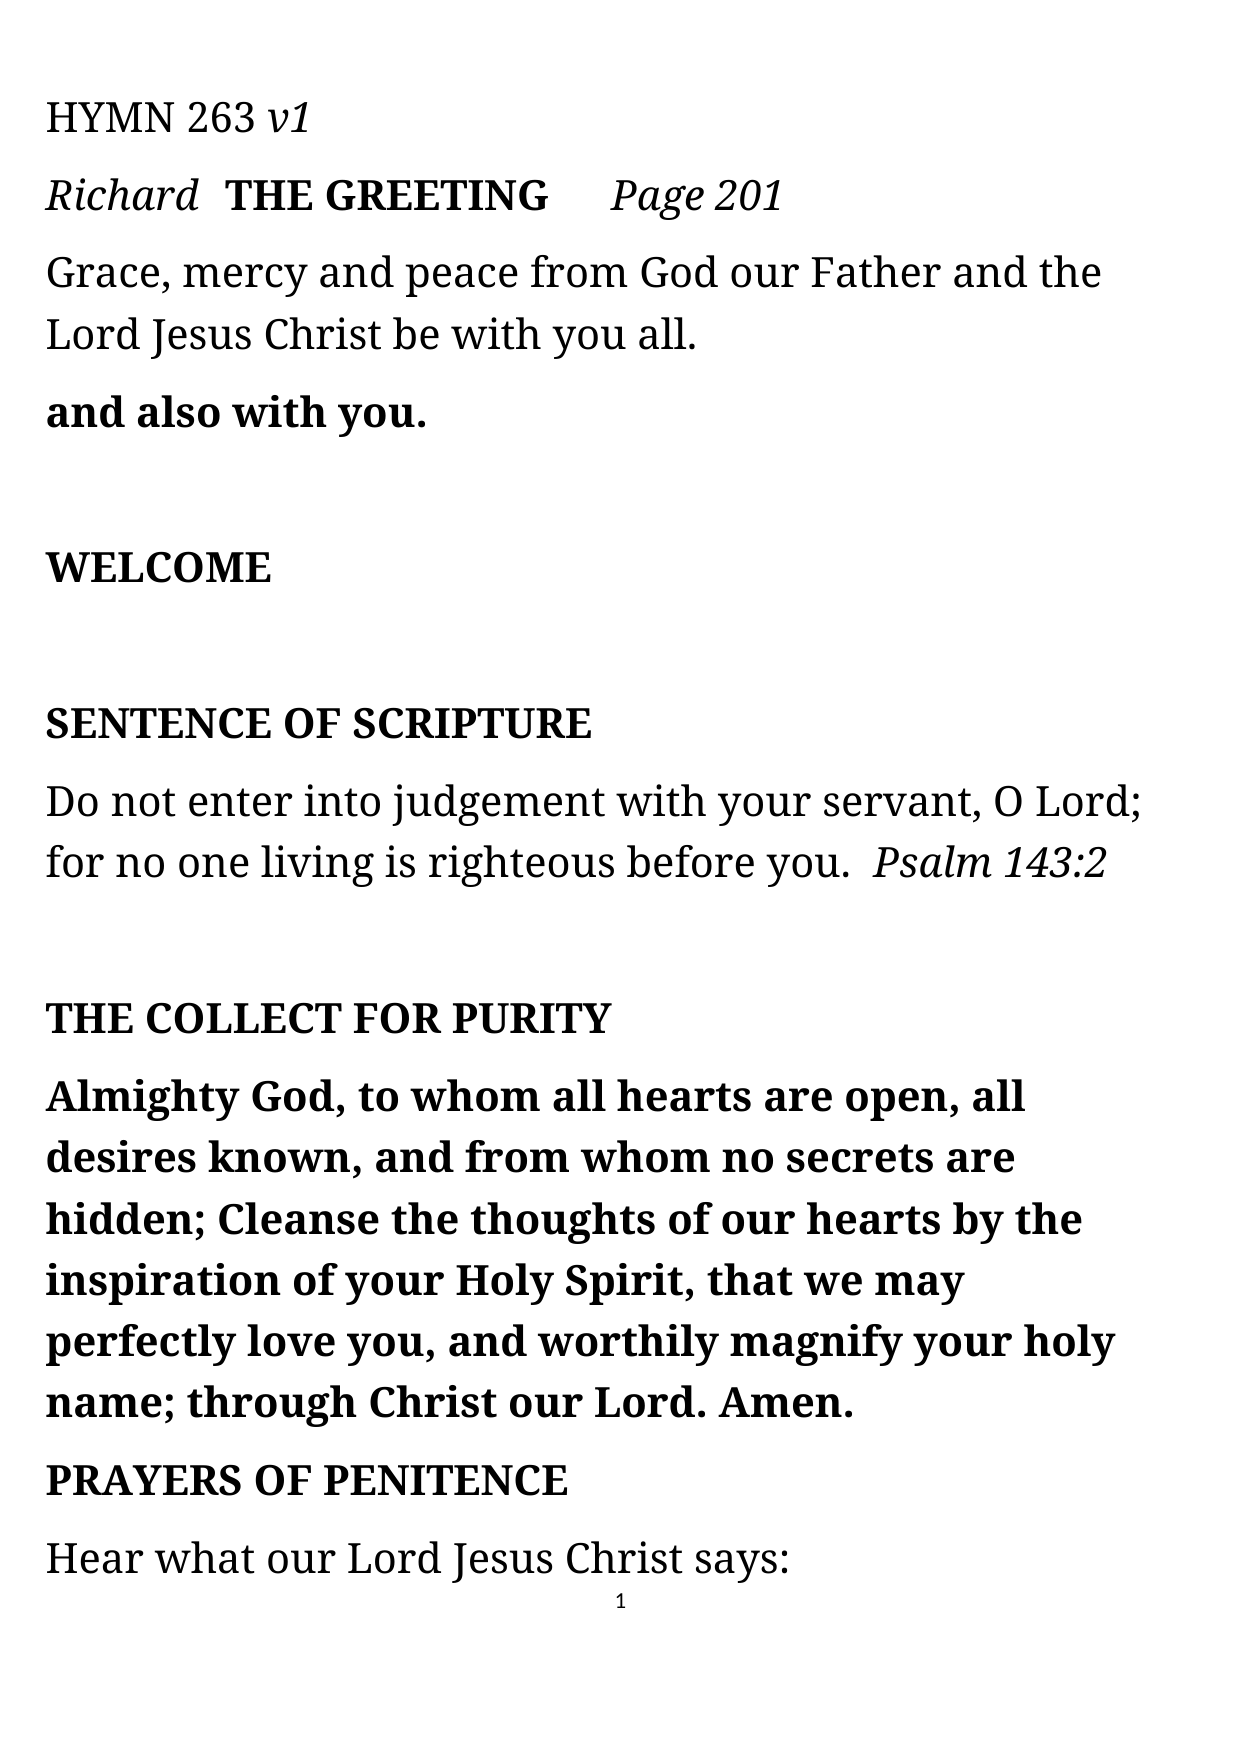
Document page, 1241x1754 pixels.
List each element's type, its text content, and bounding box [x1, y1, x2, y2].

text HYMN 263 v1 [45, 87, 1165, 144]
text SENTENCE OF SCRIPTURE [45, 694, 1165, 751]
text and also with you. [45, 382, 1165, 439]
text Richard THE GREETING Page 201 [45, 165, 1165, 222]
text THE COLLECT FOR PURITY [45, 989, 1165, 1046]
text WELCOME [45, 538, 1165, 595]
text Almighty God, to whom all hearts are open, all desires known, and from whom no secrets are hidden; Cleanse the thoughts of our hearts by the inspiration of your Holy Spirit, that we may perfectly love you, and worthily magnify your holy name; through Christ our Lord. Amen. [45, 1067, 1165, 1430]
text PRAYERS OF PENITENCE [45, 1451, 1165, 1508]
text Do not enter into judgement with your servant, O Lord; for no one living is righteous before you. Psalm 143:2 [45, 772, 1165, 890]
text Grace, mercy and peace from God our Father and the Lord Jesus Christ be with you all. [45, 243, 1165, 361]
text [45, 1529, 1165, 1586]
